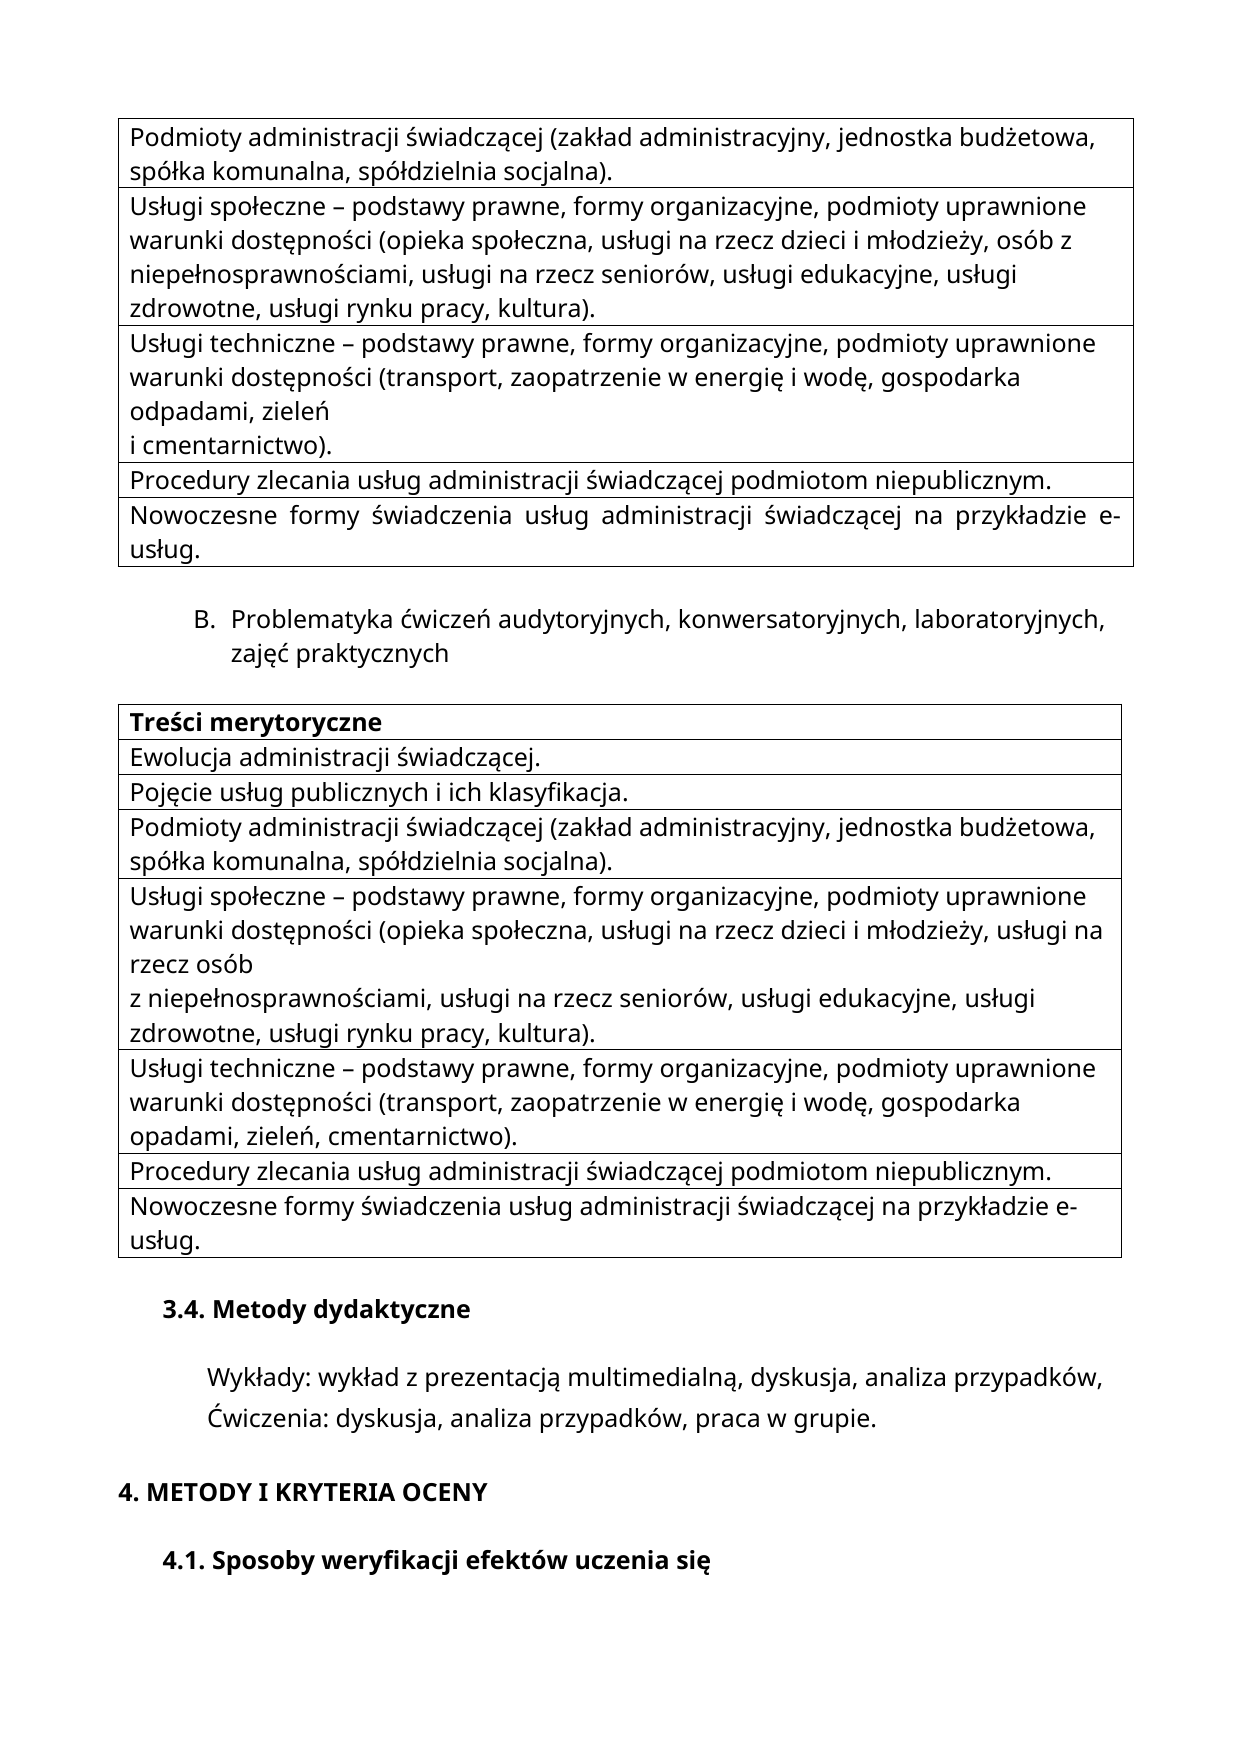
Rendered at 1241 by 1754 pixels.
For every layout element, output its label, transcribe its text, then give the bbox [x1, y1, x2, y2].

table_cell Pojęcie usług publicznych i ich klasyfikacja. [119, 775, 1121, 809]
table_cell Usługi społeczne – podstawy prawne, formy organizacyjne, podmioty uprawnione warunki dostępności (opieka społeczna, usługi na rzecz dzieci i młodzieży, osób z niepełnosprawnościami, usługi na rzecz seniorów, usługi edukacyjne, usługi zdrowotne, usługi rynku pracy, kultura). [119, 188, 1133, 324]
table_cell Nowoczesne formy świadczenia usług administracji świadczącej na przykładzie e-usług. [119, 498, 1133, 566]
table_cell Podmioty administracji świadczącej (zakład administracyjny, jednostka budżetowa, spółka komunalna, spółdzielnia socjalna). [119, 810, 1121, 878]
text 4.1. Sposoby weryfikacji efektów uczenia się [162, 1543, 1122, 1577]
table_cell Nowoczesne formy świadczenia usług administracji świadczącej na przykładzie e-usług. [119, 1189, 1121, 1257]
table_cell Usługi społeczne – podstawy prawne, formy organizacyjne, podmioty uprawnione warunki dostępności (opieka społeczna, usługi na rzecz dzieci i młodzieży, usługi na rzecz osób z niepełnosprawnościami, usługi na rzecz seniorów, usługi edukacyjne, usługi zdrowotne, usługi rynku pracy, kultura). [119, 879, 1121, 1049]
text Ćwiczenia: dyskusja, analiza przypadków, praca w grupie. [207, 1400, 1122, 1434]
table_cell Procedury zlecania usług administracji świadczącej podmiotom niepublicznym. [119, 1154, 1121, 1188]
table_cell Usługi techniczne – podstawy prawne, formy organizacyjne, podmioty uprawnione warunki dostępności (transport, zaopatrzenie w energię i wodę, gospodarka opadami, zieleń, cmentarnictwo). [119, 1050, 1121, 1152]
table_cell Ewolucja administracji świadczącej. [119, 740, 1121, 774]
text 3.4. Metody dydaktyczne [162, 1292, 1122, 1326]
table_cell Procedury zlecania usług administracji świadczącej podmiotom niepublicznym. [119, 463, 1133, 497]
table_cell Usługi techniczne – podstawy prawne, formy organizacyjne, podmioty uprawnione warunki dostępności (transport, zaopatrzenie w energię i wodę, gospodarka odpadami, zieleń i cmentarnictwo). [119, 326, 1133, 462]
table_header Treści merytoryczne [119, 705, 1121, 738]
text Wykłady: wykład z prezentacją multimedialną, dyskusja, analiza przypadków, [207, 1360, 1122, 1394]
table_cell Podmioty administracji świadczącej (zakład administracyjny, jednostka budżetowa, spółka komunalna, spółdzielnia socjalna). [119, 119, 1133, 187]
list Problematyka ćwiczeń audytoryjnych, konwersatoryjnych, laboratoryjnych, zajęć praktycznych [193, 601, 1122, 669]
text 4. METODY I KRYTERIA OCENY [118, 1475, 1122, 1509]
